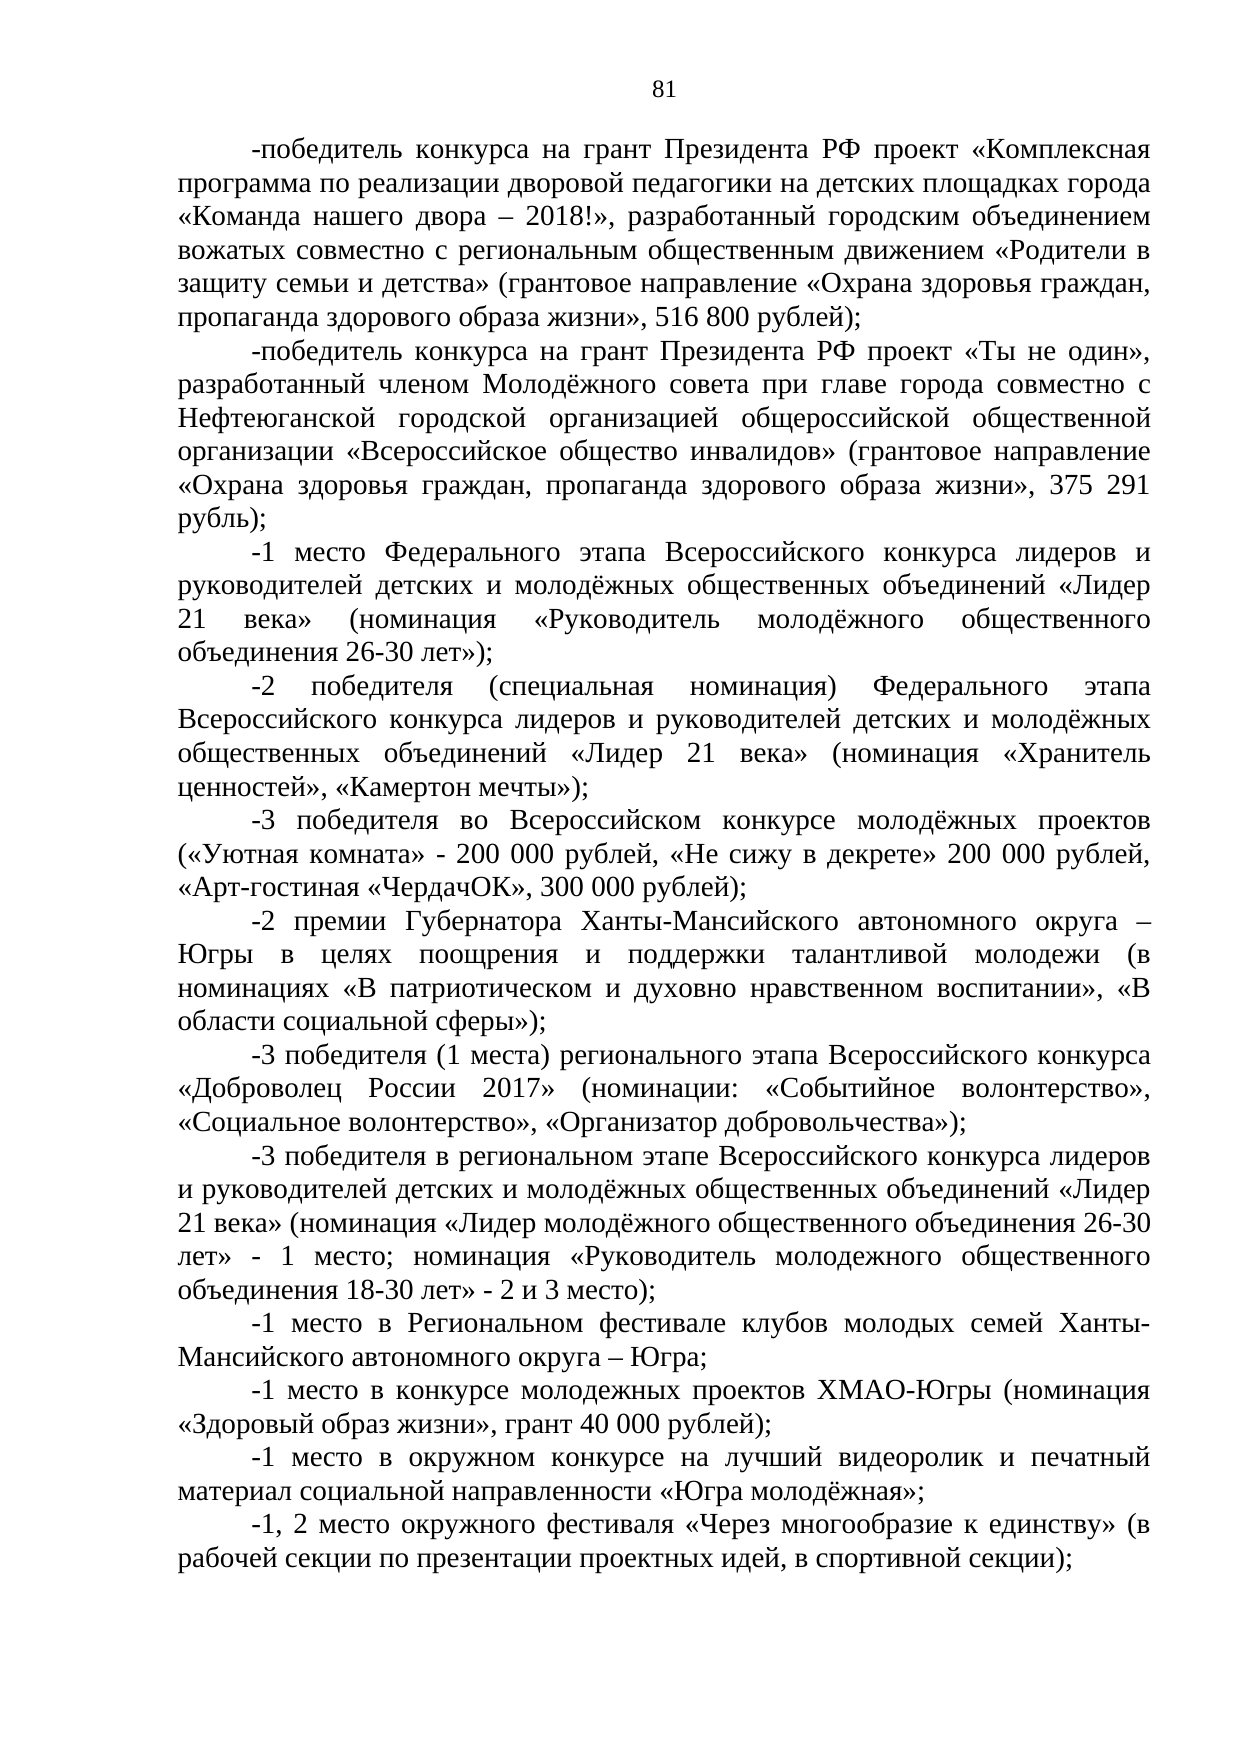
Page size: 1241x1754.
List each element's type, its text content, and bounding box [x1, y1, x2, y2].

text -победитель конкурса на грант Президента РФ проект «Ты не один», разработанный членом Молодёжного совета при главе города совместно с Нефтеюганской городской организацией общероссийской общественной организации «Всероссийское общество инвалидов» (грантовое направление «Охрана здоровья граждан, пропаганда здорового образа жизни», 375 291 рубль); [177, 333, 1152, 534]
text -3 победителя во Всероссийском конкурсе молодёжных проектов («Уютная комната» - 200 000 рублей, «Не сижу в декрете» 200 000 рублей, «Арт-гостиная «ЧердачОК», 300 000 рублей); [177, 802, 1152, 903]
text -1 место Федерального этапа Всероссийского конкурса лидеров и руководителей детских и молодёжных общественных объединений «Лидер 21 века» (номинация «Руководитель молодёжного общественного объединения 26-30 лет»); [177, 534, 1152, 668]
text -2 премии Губернатора Ханты-Мансийского автономного округа – Югры в целях поощрения и поддержки талантливой молодежи (в номинациях «В патриотическом и духовно нравственном воспитании», «В области социальной сферы»); [177, 903, 1152, 1037]
text -3 победителя в региональном этапе Всероссийского конкурса лидеров и руководителей детских и молодёжных общественных объединений «Лидер 21 века» (номинация «Лидер молодёжного общественного объединения 26-30 лет» - 1 место; номинация «Руководитель молодежного общественного объединения 18-30 лет» - 2 и 3 место); [177, 1138, 1152, 1305]
text -1, 2 место окружного фестиваля «Через многообразие к единству» (в рабочей секции по презентации проектных идей, в спортивной секции); [177, 1507, 1152, 1574]
text -3 победителя (1 места) регионального этапа Всероссийского конкурса «Доброволец России 2017» (номинации: «Событийное волонтерство», «Социальное волонтерство», «Организатор добровольчества»); [177, 1037, 1152, 1138]
text -1 место в конкурсе молодежных проектов ХМАО-Югры (номинация «Здоровый образ жизни», грант 40 000 рублей); [177, 1372, 1152, 1439]
text -1 место в окружном конкурсе на лучший видеоролик и печатный материал социальной направленности «Югра молодёжная»; [177, 1439, 1152, 1507]
text -2 победителя (специальная номинация) Федерального этапа Всероссийского конкурса лидеров и руководителей детских и молодёжных общественных объединений «Лидер 21 века» (номинация «Хранитель ценностей», «Камертон мечты»); [177, 668, 1152, 802]
text -победитель конкурса на грант Президента РФ проект «Комплексная программа по реализации дворовой педагогики на детских площадках города «Команда нашего двора – 2018!», разработанный городским объединением вожатых совместно с региональным общественным движением «Родители в защиту семьи и детства» (грантовое направление «Охрана здоровья граждан, пропаганда здорового образа жизни», 516 800 рублей); [177, 131, 1152, 333]
text -1 место в Региональном фестивале клубов молодых семей Ханты-Мансийского автономного округа – Югра; [177, 1305, 1152, 1372]
